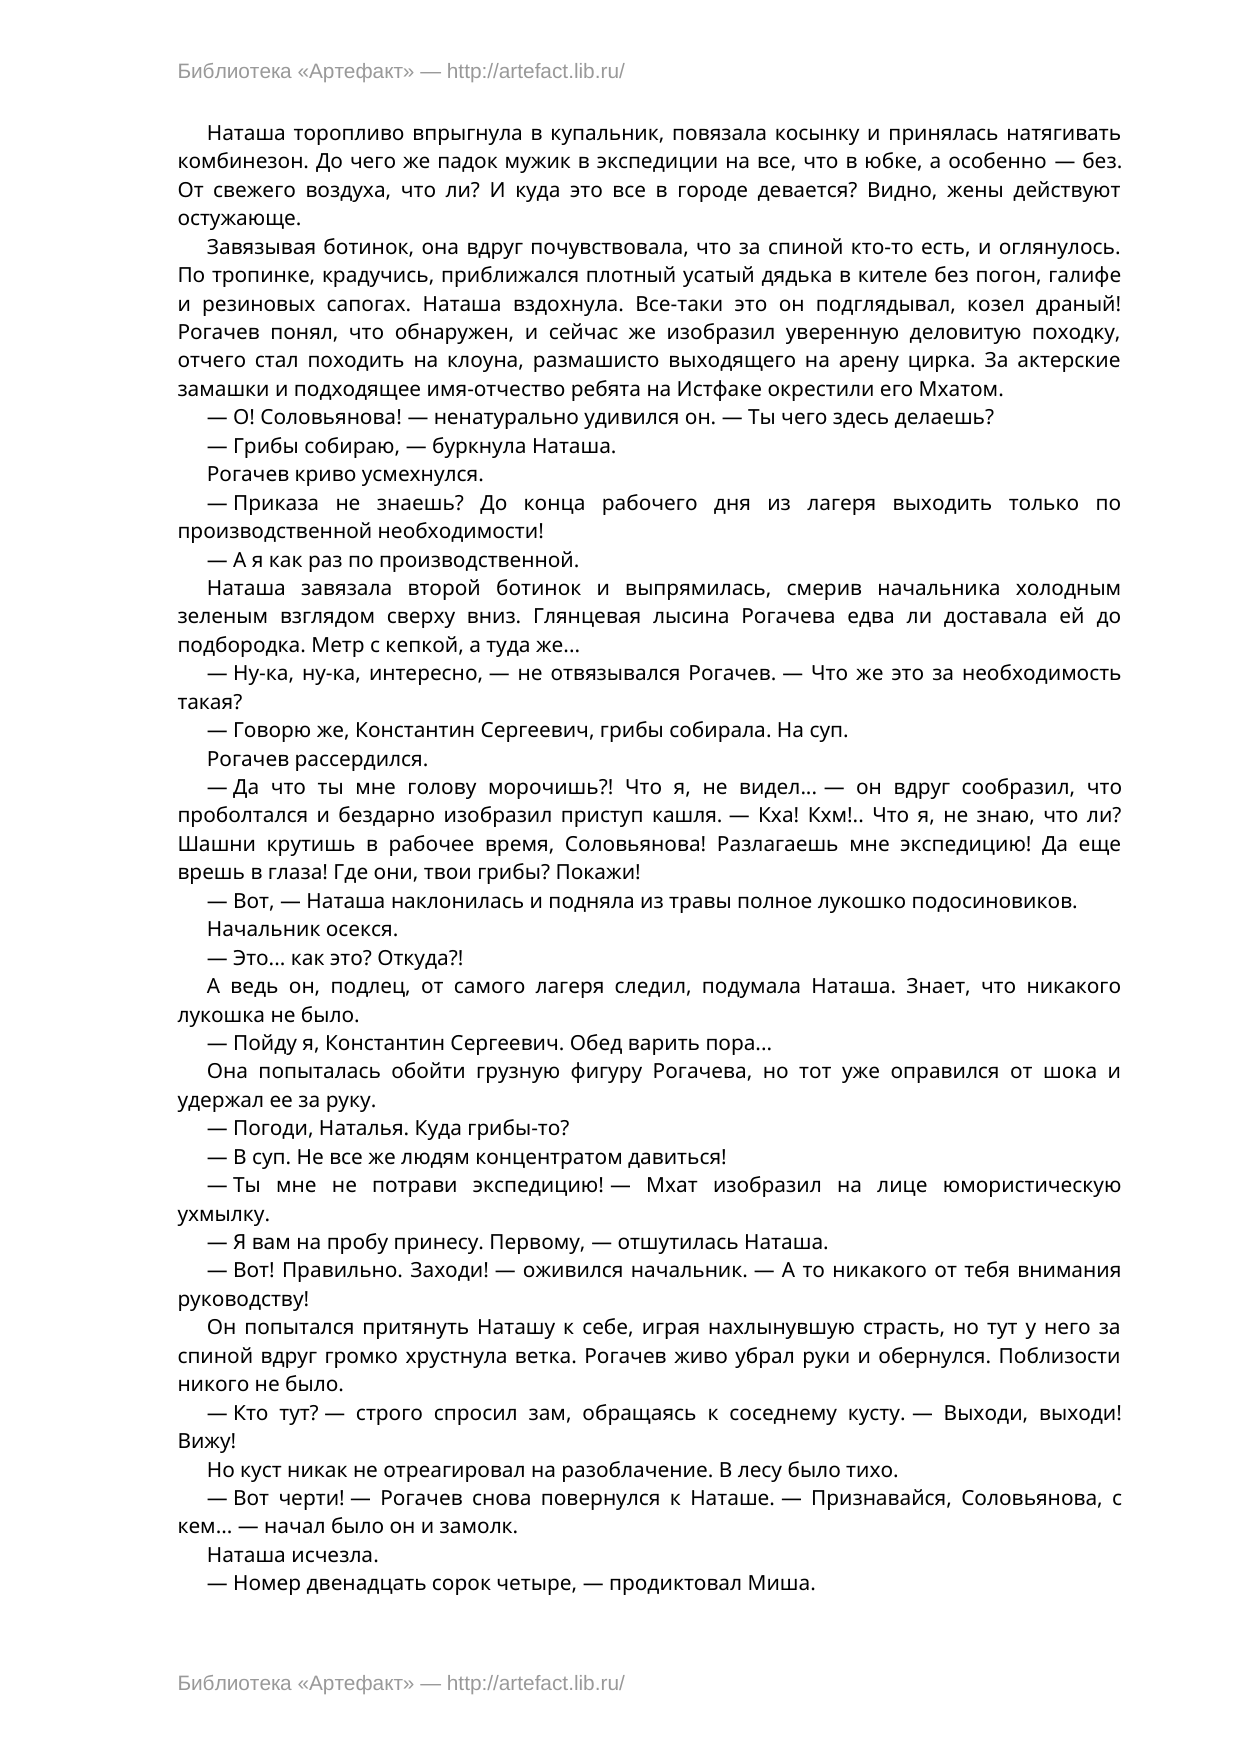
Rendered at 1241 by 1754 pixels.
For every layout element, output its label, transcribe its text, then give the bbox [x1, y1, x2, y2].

text Рогачев криво усмехнулся. [177, 459, 1122, 488]
text — Да что ты мне голову морочишь?! Что я, не видел... — он вдруг сообразил, что проболтался и бездарно изобразил приступ кашля. — Кха! Кхм!.. Что я, не знаю, что ли? Шашни крутишь в рабочее время, Соловьянова! Разлагаешь мне экспедицию! Да еще врешь в глаза! Где они, твои грибы? Покажи! [177, 772, 1122, 886]
text — Пойду я, Константин Сергеевич. Обед варить пора... [177, 1028, 1122, 1057]
text — Я вам на пробу принесу. Первому, — отшутилась Наташа. [177, 1227, 1122, 1256]
text Наташа торопливо впрыгнула в купальник, повязала косынку и принялась натягивать комбинезон. До чего же падок мужик в экспедиции на все, что в юбке, а особенно — без. От свежего воздуха, что ли? И куда это все в городе девается? Видно, жены действуют остужающе. [177, 118, 1122, 232]
text Наташа завязала второй ботинок и выпрямилась, смерив начальника холодным зеленым взглядом сверху вниз. Глянцевая лысина Рогачева едва ли доставала ей до подбородка. Метр с кепкой, а туда же... [177, 573, 1122, 658]
text Но куст никак не отреагировал на разоблачение. В лесу было тихо. [177, 1455, 1122, 1483]
text — Приказа не знаешь? До конца рабочего дня из лагеря выходить только по производственной необходимости! [177, 488, 1122, 545]
text — О! Соловьянова! — ненатурально удивился он. — Ты чего здесь делаешь? [177, 402, 1122, 431]
text — Вот! Правильно. Заходи! — оживился начальник. — А то никакого от тебя внимания руководству! [177, 1256, 1122, 1312]
text — Вот черти! — Рогачев снова повернулся к Наташе. — Признавайся, Соловьянова, с кем... — начал было он и замолк. [177, 1483, 1122, 1540]
text — Грибы собираю, — буркнула Наташа. [177, 431, 1122, 459]
text — В суп. Не все же людям концентратом давиться! [177, 1142, 1122, 1170]
text Рогачев рассердился. [177, 744, 1122, 772]
text А ведь он, подлец, от самого лагеря следил, подумала Наташа. Знает, что никакого лукошка не было. [177, 971, 1122, 1028]
text Начальник осекся. [177, 914, 1122, 943]
text — Говорю же, Константин Сергеевич, грибы собирала. На суп. [177, 715, 1122, 744]
text — Ну-ка, ну-ка, интересно, — не отвязывался Рогачев. — Что же это за необходимость такая? [177, 658, 1122, 715]
text — Кто тут? — строго спросил зам, обращаясь к соседнему кусту. — Выходи, выходи! Вижу! [177, 1398, 1122, 1455]
text — Это... как это? Откуда?! [177, 943, 1122, 971]
text — Вот, — Наташа наклонилась и подняла из травы полное лукошко подосиновиков. [177, 886, 1122, 914]
text — Ты мне не потрави экспедицию! — Мхат изобразил на лице юмористическую ухмылку. [177, 1170, 1122, 1227]
text — А я как раз по производственной. [177, 545, 1122, 573]
text Наташа исчезла. [177, 1540, 1122, 1568]
text Завязывая ботинок, она вдруг почувствовала, что за спиной кто-то есть, и оглянулось. По тропинке, крадучись, приближался плотный усатый дядька в кителе без погон, галифе и резиновых сапогах. Наташа вздохнула. Все-таки это он подглядывал, козел драный! Рогачев понял, что обнаружен, и сейчас же изобразил уверенную деловитую походку, отчего стал походить на клоуна, размашисто выходящего на арену цирка. За актерские замашки и подходящее имя-отчество ребята на Истфаке окрестили его Мхатом. [177, 232, 1122, 402]
text — Номер двенадцать сорок четыре, — продиктовал Миша. [177, 1568, 1122, 1597]
text Она попыталась обойти грузную фигуру Рогачева, но тот уже оправился от шока и удержал ее за руку. [177, 1057, 1122, 1113]
text — Погоди, Наталья. Куда грибы-то? [177, 1113, 1122, 1142]
text Он попытался притянуть Наташу к себе, играя нахлынувшую страсть, но тут у него за спиной вдруг громко хрустнула ветка. Рогачев живо убрал руки и обернулся. Поблизости никого не было. [177, 1312, 1122, 1398]
